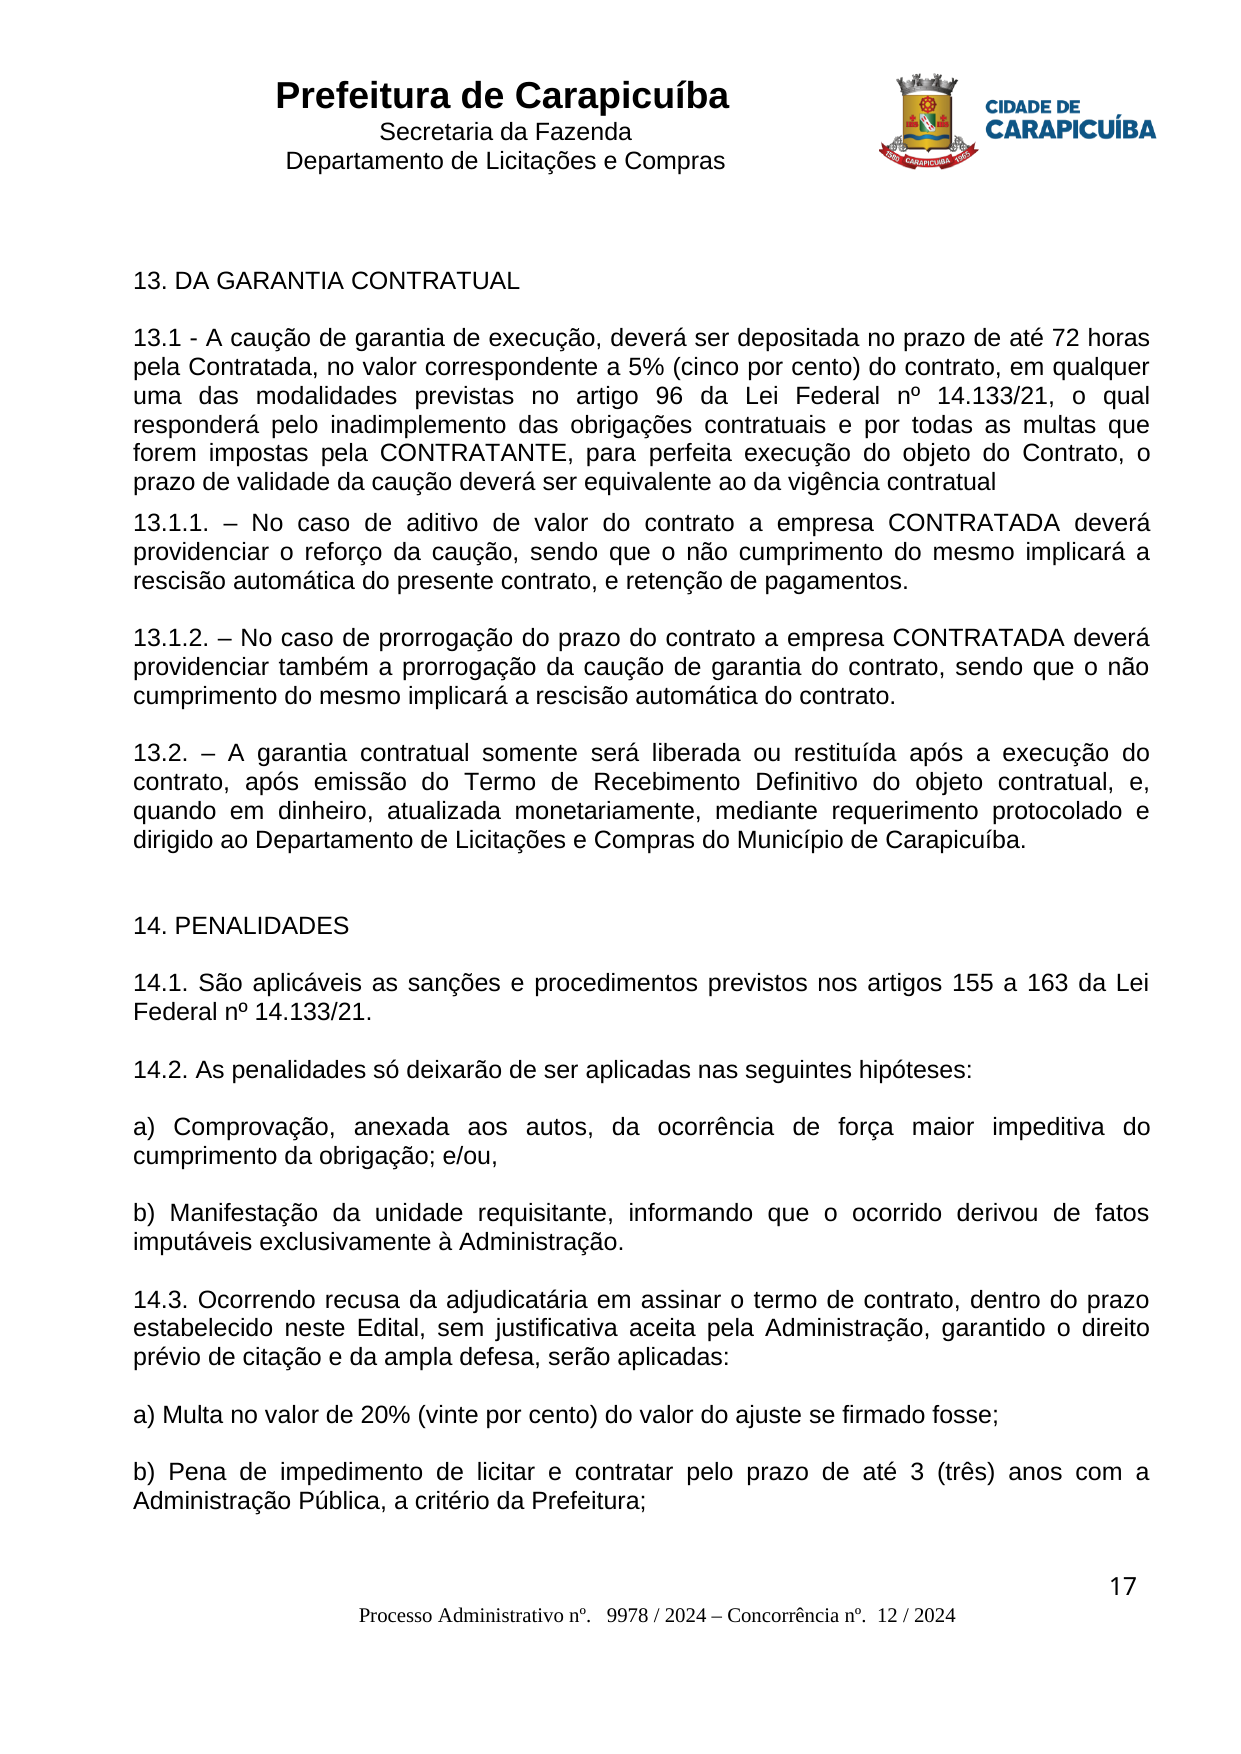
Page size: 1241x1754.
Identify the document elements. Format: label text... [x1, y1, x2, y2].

text b) Pena de impedimento de licitar e contratar pelo prazo de até 3 (três) anos com a Administração Pública, a critério da Prefeitura; [133, 1457, 1152, 1515]
text 14. PENALIDADES [133, 911, 1152, 940]
picture [877, 65, 1159, 172]
text a) Comprovação, anexada aos autos, da ocorrência de força maior impeditiva do cumprimento da obrigação; e/ou, [133, 1112, 1152, 1170]
text 14.1. São aplicáveis as sanções e procedimentos previstos nos artigos 155 a 163 da Lei Federal nº 14.133/21. [133, 968, 1152, 1026]
text 13.2. – A garantia contratual somente será liberada ou restituída após a execução do contrato, após emissão do Termo de Recebimento Definitivo do objeto contratual, e, quando em dinheiro, atualizada monetariamente, mediante requerimento protocolado e dirigido ao Departamento de Licitações e Compras do Município de Carapicuíba. [133, 738, 1152, 853]
text 13.1.2. – No caso de prorrogação do prazo do contrato a empresa CONTRATADA deverá providenciar também a prorrogação da caução de garantia do contrato, sendo que o não cumprimento do mesmo implicará a rescisão automática do contrato. [133, 623, 1152, 710]
text 13.1.1. – No caso de aditivo de valor do contrato a empresa CONTRATADA deverá providenciar o reforço da caução, sendo que o não cumprimento do mesmo implicará a rescisão automática do presente contrato, e retenção de pagamentos. [133, 508, 1152, 595]
text 13.1 - A caução de garantia de execução, deverá ser depositada no prazo de até 72 horas pela Contratada, no valor correspondente a 5% (cinco por cento) do contrato, em qualquer uma das modalidades previstas no artigo 96 da Lei Federal nº 14.133/21, o qual responderá pelo inadimplemento das obrigações contratuais e por todas as multas que forem impostas pela CONTRATANTE, para perfeita execução do objeto do Contrato, o prazo de validade da caução deverá ser equivalente ao da vigência contratual [133, 323, 1152, 496]
text 14.3. Ocorrendo recusa da adjudicatária em assinar o termo de contrato, dentro do prazo estabelecido neste Edital, sem justificativa aceita pela Administração, garantido o direito prévio de citação e da ampla defesa, serão aplicadas: [133, 1285, 1152, 1371]
text 14.2. As penalidades só deixarão de ser aplicadas nas seguintes hipóteses: [133, 1055, 1152, 1083]
text 13. DA GARANTIA CONTRATUAL [133, 266, 1152, 295]
text b) Manifestação da unidade requisitante, informando que o ocorrido derivou de fatos imputáveis exclusivamente à Administração. [133, 1198, 1152, 1256]
text a) Multa no valor de 20% (vinte por cento) do valor do ajuste se firmado fosse; [133, 1400, 1152, 1428]
